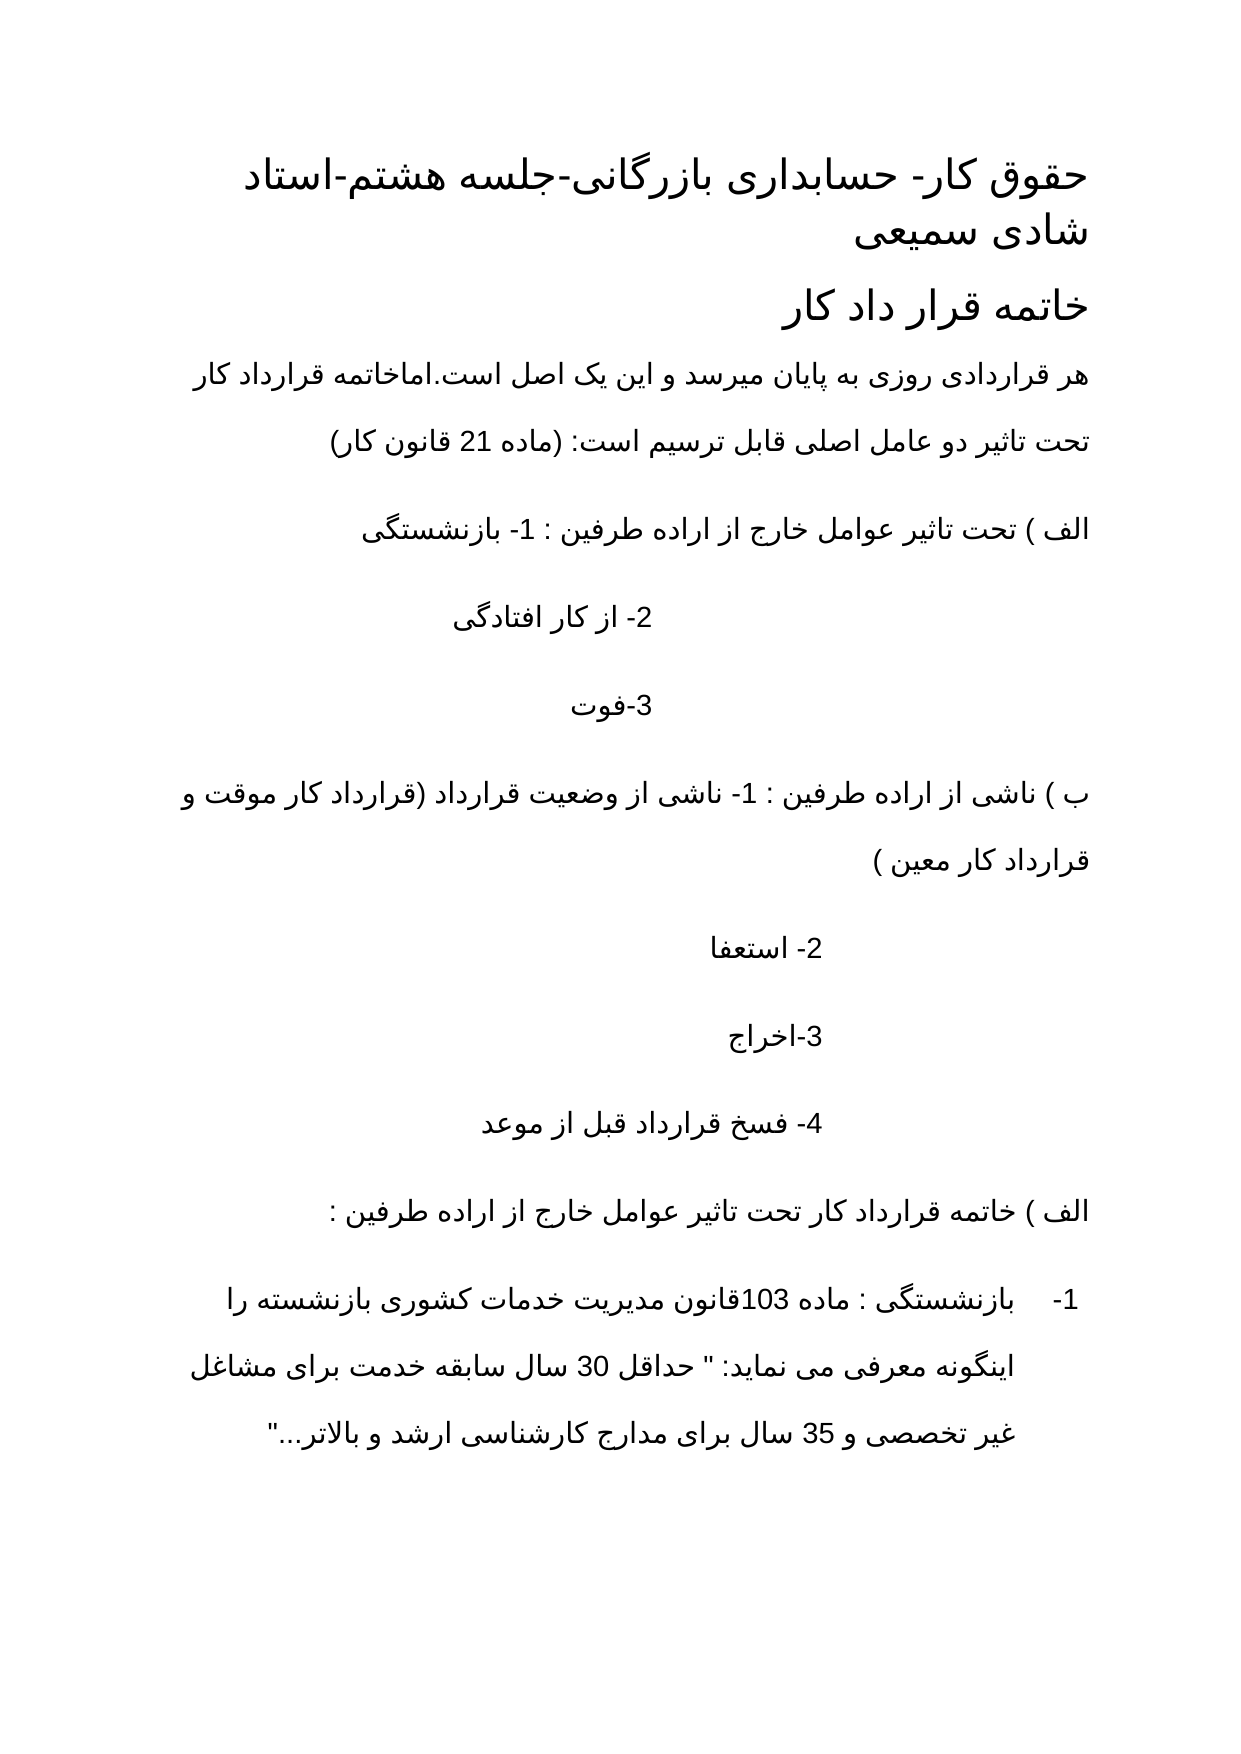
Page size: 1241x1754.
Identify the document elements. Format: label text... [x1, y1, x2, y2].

text 2- استعفا [150, 931, 1090, 964]
text الف ) خاتمه قرارداد کار تحت تاثیر عوامل خارج از اراده طرفین : [150, 1194, 1090, 1228]
text 3-فوت [150, 688, 1090, 721]
text 2- از کار افتادگی [150, 600, 1090, 633]
text هر قراردادی روزی به پایان میرسد و این یک اصل است.اماخاتمه قرارداد کار تحت تاثیر دو عامل اصلی قابل ترسیم است: (ماده 21 قانون کار) [150, 357, 1090, 458]
text خاتمه قرار داد کار [150, 281, 1090, 329]
text 3-اخراج [150, 1019, 1090, 1052]
text 4- فسخ قرارداد قبل از موعد [150, 1107, 1090, 1140]
text حقوق کار- حسابداری بازرگانی-جلسه هشتم-استاد شادی سمیعی [150, 150, 1090, 253]
text ب ) ناشی از اراده طرفین : 1- ناشی از وضعیت قرارداد (قرارداد کار موقت و قرارداد کار معین ) [150, 776, 1090, 876]
list بازنشستگی : ماده 103قانون مدیریت خدمات کشوری بازنشسته را اینگونه معرفی می نماید: " حداقل 30 سال سابقه خدمت برای مشاغل غیر تخصصی و 35 سال برای مدارج کارشناسی ارشد و بالاتر..." [150, 1282, 1053, 1450]
text الف ) تحت تاثیر عوامل خارج از اراده طرفین : 1- بازنشستگی [150, 512, 1090, 546]
